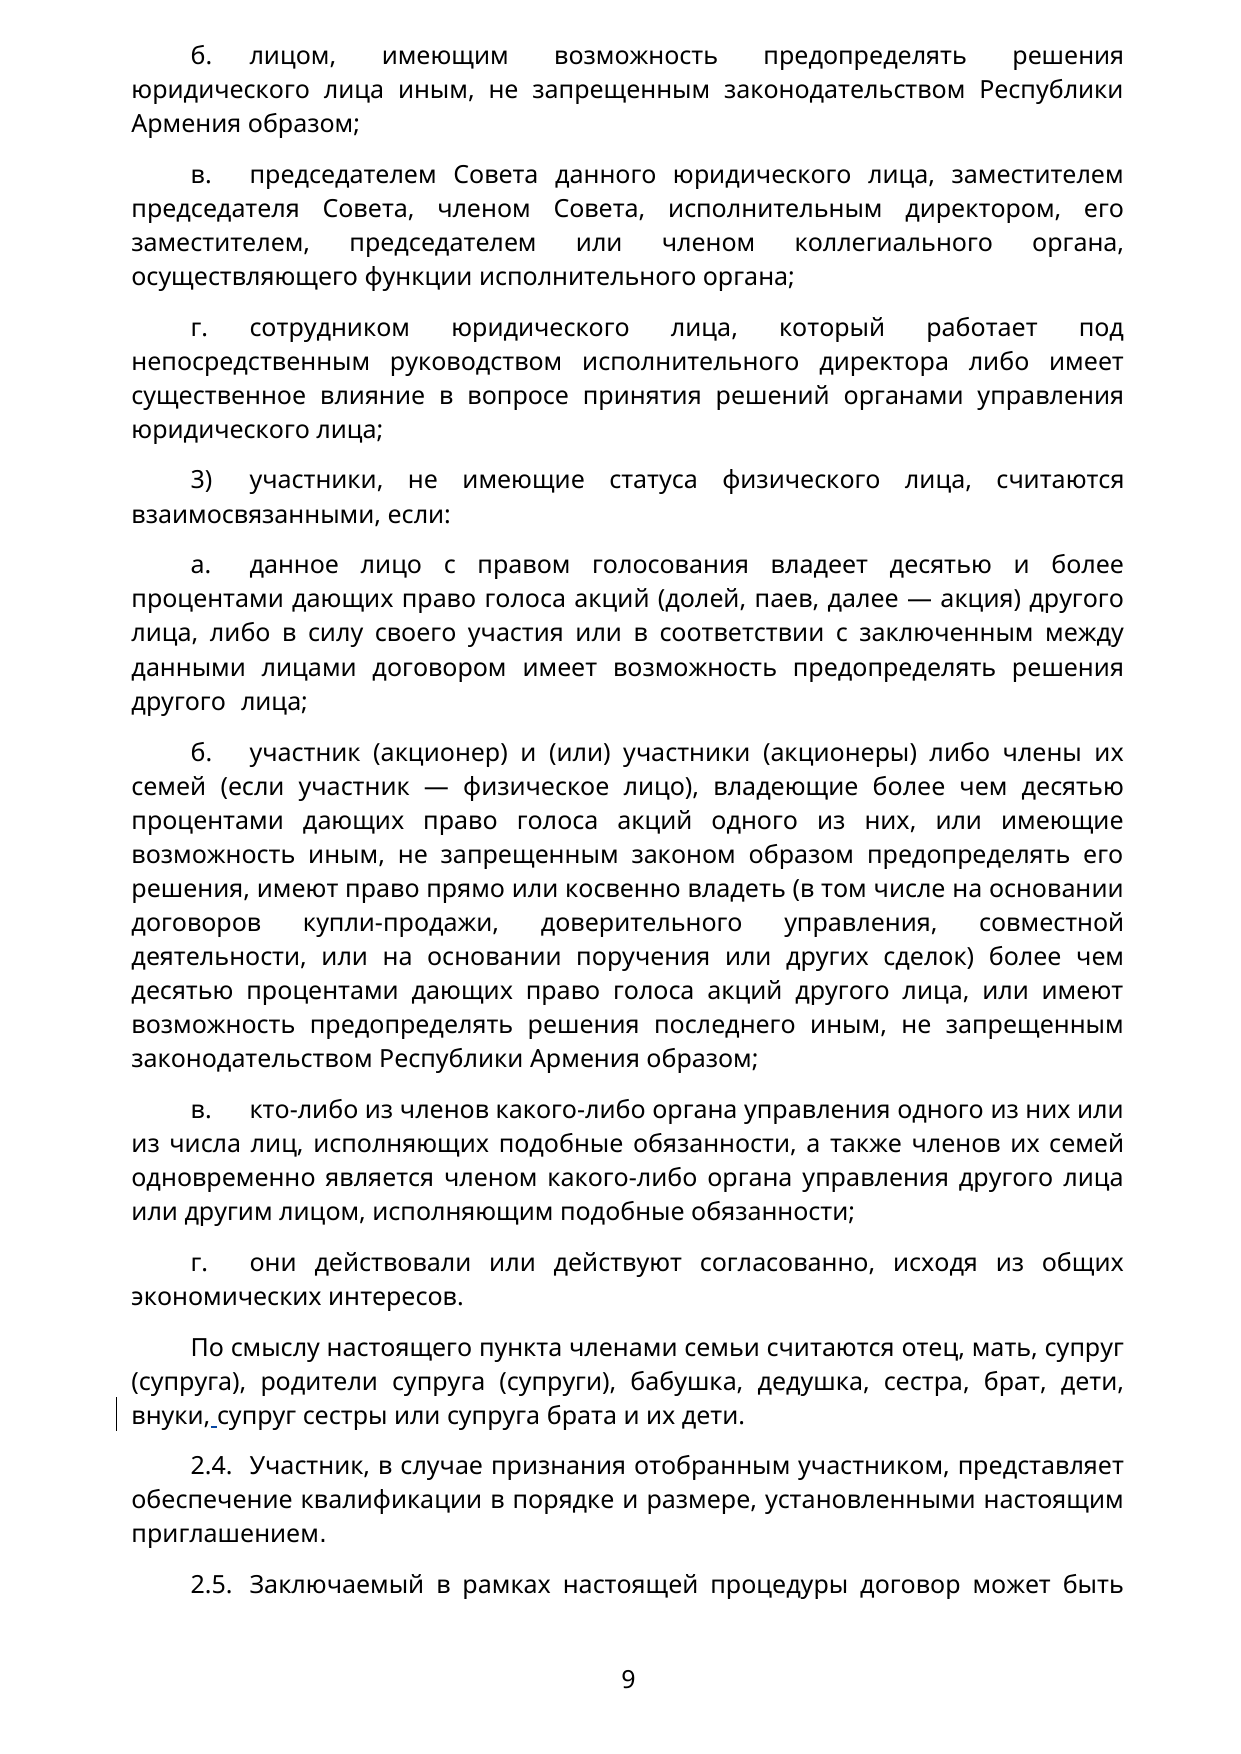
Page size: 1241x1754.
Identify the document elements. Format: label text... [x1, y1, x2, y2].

text г. сотрудником юридического лица, который работает под непосредственным руководством исполнительного директора либо имеет существенное влияние в вопросе принятия решений органами управления юридического лица; [131, 309, 1125, 446]
text б. лицом, имеющим возможность предопределять решения юридического лица иным, не запрещенным законодательством Республики Армения образом; [131, 37, 1125, 140]
text 3) участники, не имеющие статуса физического лица, считаются взаимосвязанными, если: [131, 462, 1125, 530]
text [131, 1567, 1125, 1601]
text б. участник (акционер) и (или) участники (акционеры) либо члены их семей (если участник — физическое лицо), владеющие более чем десятью процентами дающих право голоса акций одного из них, или имеющие возможность иным, не запрещенным законом образом предопределять его решения, имеют право прямо или косвенно владеть (в том числе на основании договоров купли-продажи, доверительного управления, совместной деятельности, или на основании поручения или других сделок) более чем десятью процентами дающих право голоса акций другого лица, или имеют возможность предопределять решения последнего иным, не запрещенным законодательством Республики Армения образом; [131, 734, 1125, 1075]
text в. председателем Совета данного юридического лица, заместителем председателя Совета, членом Совета, исполнительным директором, его заместителем, председателем или членом коллегиального органа, осуществляющего функции исполнительного органа; [131, 156, 1125, 293]
text 2.4. Участник, в случае признания отобранным участником, представляет обеспечение квалификации в порядке и размере, установленными настоящим приглашением. [131, 1448, 1125, 1550]
text г. они действовали или действуют согласованно, исходя из общих экономических интересов. [131, 1244, 1125, 1312]
text а. данное лицо с правом голосования владеет десятью и более процентами дающих право голоса акций (долей, паев, далее — акция) другого лица, либо в силу своего участия или в соответствии с заключенным между данными лицами договором имеет возможность предопределять решения другого лица; [131, 547, 1125, 717]
text По смыслу настоящего пункта членами семьи считаются отец, мать, супруг (супруга), родители супруга (супруги), бабушка, дедушка, сестра, брат, дети, внуки,супруг сестры или супруга брата и их дети. [131, 1329, 1125, 1431]
text в. кто-либо из членов какого-либо органа управления одного из них или из числа лиц, исполняющих подобные обязанности, а также членов их семей одновременно является членом какого-либо органа управления другого лица или другим лицом, исполняющим подобные обязанности; [131, 1091, 1125, 1228]
